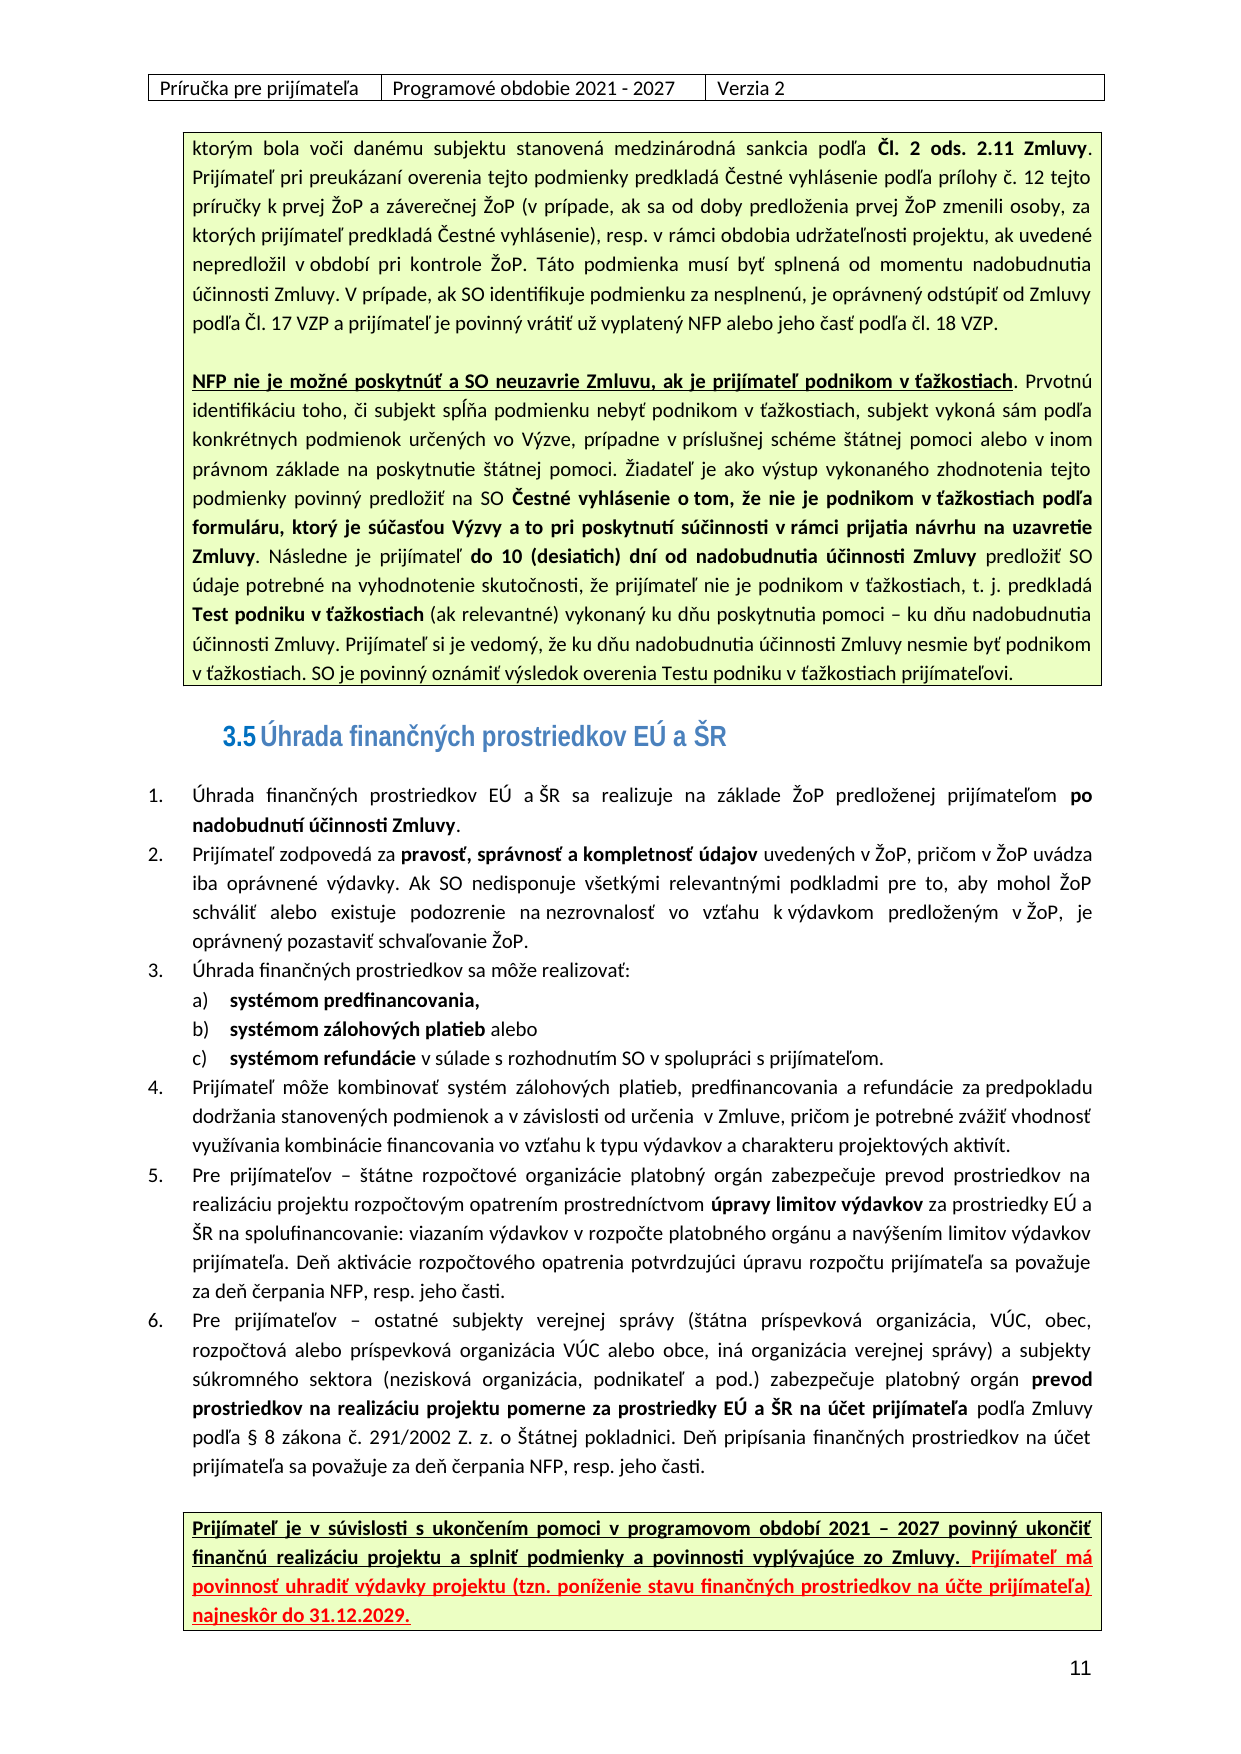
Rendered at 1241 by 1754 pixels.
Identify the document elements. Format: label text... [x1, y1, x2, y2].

list Prijímateľ zodpovedá za pravosť, správnosť a kompletnosť údajov uvedených v ŽoP, pričom v ŽoP uvádza iba oprávnené výdavky. Ak SO nedisponuje všetkými relevantnými podkladmi pre to, aby mohol ŽoP schváliť alebo existuje podozrenie na nezrovnalosť vo vzťahu k výdavkom predloženým v ŽoP, je oprávnený pozastaviť schvaľovanie ŽoP. [148, 841, 1093, 954]
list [184, 133, 1101, 335]
list Pre prijímateľov – štátne rozpočtové organizácie platobný orgán zabezpečuje prevod prostriedkov na realizáciu projektu rozpočtovým opatrením prostredníctvom úpravy limitov výdavkov za prostriedky EÚ a ŠR na spolufinancovanie: viazaním výdavkov v rozpočte platobného orgánu a navýšením limitov výdavkov prijímateľa. Deň aktivácie rozpočtového opatrenia potvrdzujúci úpravu rozpočtu prijímateľa sa považuje za deň čerpania NFP, resp. jeho časti. [148, 1162, 1093, 1304]
subtitle Úhrada finančných prostriedkov EÚ a ŠR [223, 719, 1093, 753]
list systémom refundácie v súlade s rozhodnutím SO v spolupráci s prijímateľom. [192, 1045, 1093, 1071]
list systémom zálohových platieb alebo [192, 1016, 1093, 1041]
list Úhrada finančných prostriedkov EÚ a ŠR sa realizuje na základe ŽoP predloženej prijímateľom po nadobudnutí účinnosti Zmluvy. [148, 783, 1093, 837]
list systémom predfinancovania, [192, 987, 1093, 1012]
list NFP nie je možné poskytnúť a SO neuzavrie Zmluvu, ak je prijímateľ podnikom v ťažkostiach. Prvotnú identifikáciu toho, či subjekt spĺňa podmienku nebyť podnikom v ťažkostiach, subjekt vykoná sám podľa konkrétnych podmienok určených vo Výzve, prípadne v príslušnej schéme štátnej pomoci alebo v inom právnom základe na poskytnutie štátnej pomoci. Žiadateľ je ako výstup vykonaného zhodnotenia tejto podmienky povinný predložiť na SO Čestné vyhlásenie o tom, že nie je podnikom v ťažkostiach podľa formuláru, ktorý je súčasťou Výzvy a to pri poskytnutí súčinnosti v rámci prijatia návrhu na uzavretie Zmluvy. Následne je prijímateľ do 10 (desiatich) dní od nadobudnutia účinnosti Zmluvy predložiť SO údaje potrebné na vyhodnotenie skutočnosti, že prijímateľ nie je podnikom v ťažkostiach, t. j. predkladá Test podniku v ťažkostiach (ak relevantné) vykonaný ku dňu poskytnutia pomoci – ku dňu nadobudnutia účinnosti Zmluvy. Prijímateľ si je vedomý, že ku dňu nadobudnutia účinnosti Zmluvy nesmie byť podnikom v ťažkostiach. SO je povinný oznámiť výsledok overenia Testu podniku v ťažkostiach prijímateľovi. [184, 365, 1101, 685]
list Pre prijímateľov – ostatné subjekty verejnej správy (štátna príspevková organizácia, VÚC, obec, rozpočtová alebo príspevková organizácia VÚC alebo obce, iná organizácia verejnej správy) a subjekty súkromného sektora (nezisková organizácia, podnikateľ a pod.) zabezpečuje platobný orgán prevod prostriedkov na realizáciu projektu pomerne za prostriedky EÚ a ŠR na účet prijímateľa podľa Zmluvy podľa § 8 zákona č. 291/2002 Z. z. o Štátnej pokladnici. Deň pripísania finančných prostriedkov na účet prijímateľa sa považuje za deň čerpania NFP, resp. jeho časti. [148, 1308, 1093, 1479]
list Prijímateľ môže kombinovať systém zálohových platieb, predfinancovania a refundácie za predpokladu dodržania stanovených podmienok a v závislosti od určenia v Zmluve, pričom je potrebné zvážiť vhodnosť využívania kombinácie financovania vo vzťahu k typu výdavkov a charakteru projektových aktivít. [148, 1074, 1093, 1158]
list Prijímateľ je v súvislosti s ukončením pomoci v programovom období 2021 – 2027 povinný ukončiť finančnú realizáciu projektu a splniť podmienky a povinnosti vyplývajúce zo Zmluvy. Prijímateľ má povinnosť uhradiť výdavky projektu (tzn. poníženie stavu finančných prostriedkov na účte prijímateľa) najneskôr do 31.12.2029. [184, 1513, 1101, 1630]
list Úhrada finančných prostriedkov sa môže realizovať: [148, 958, 1093, 983]
